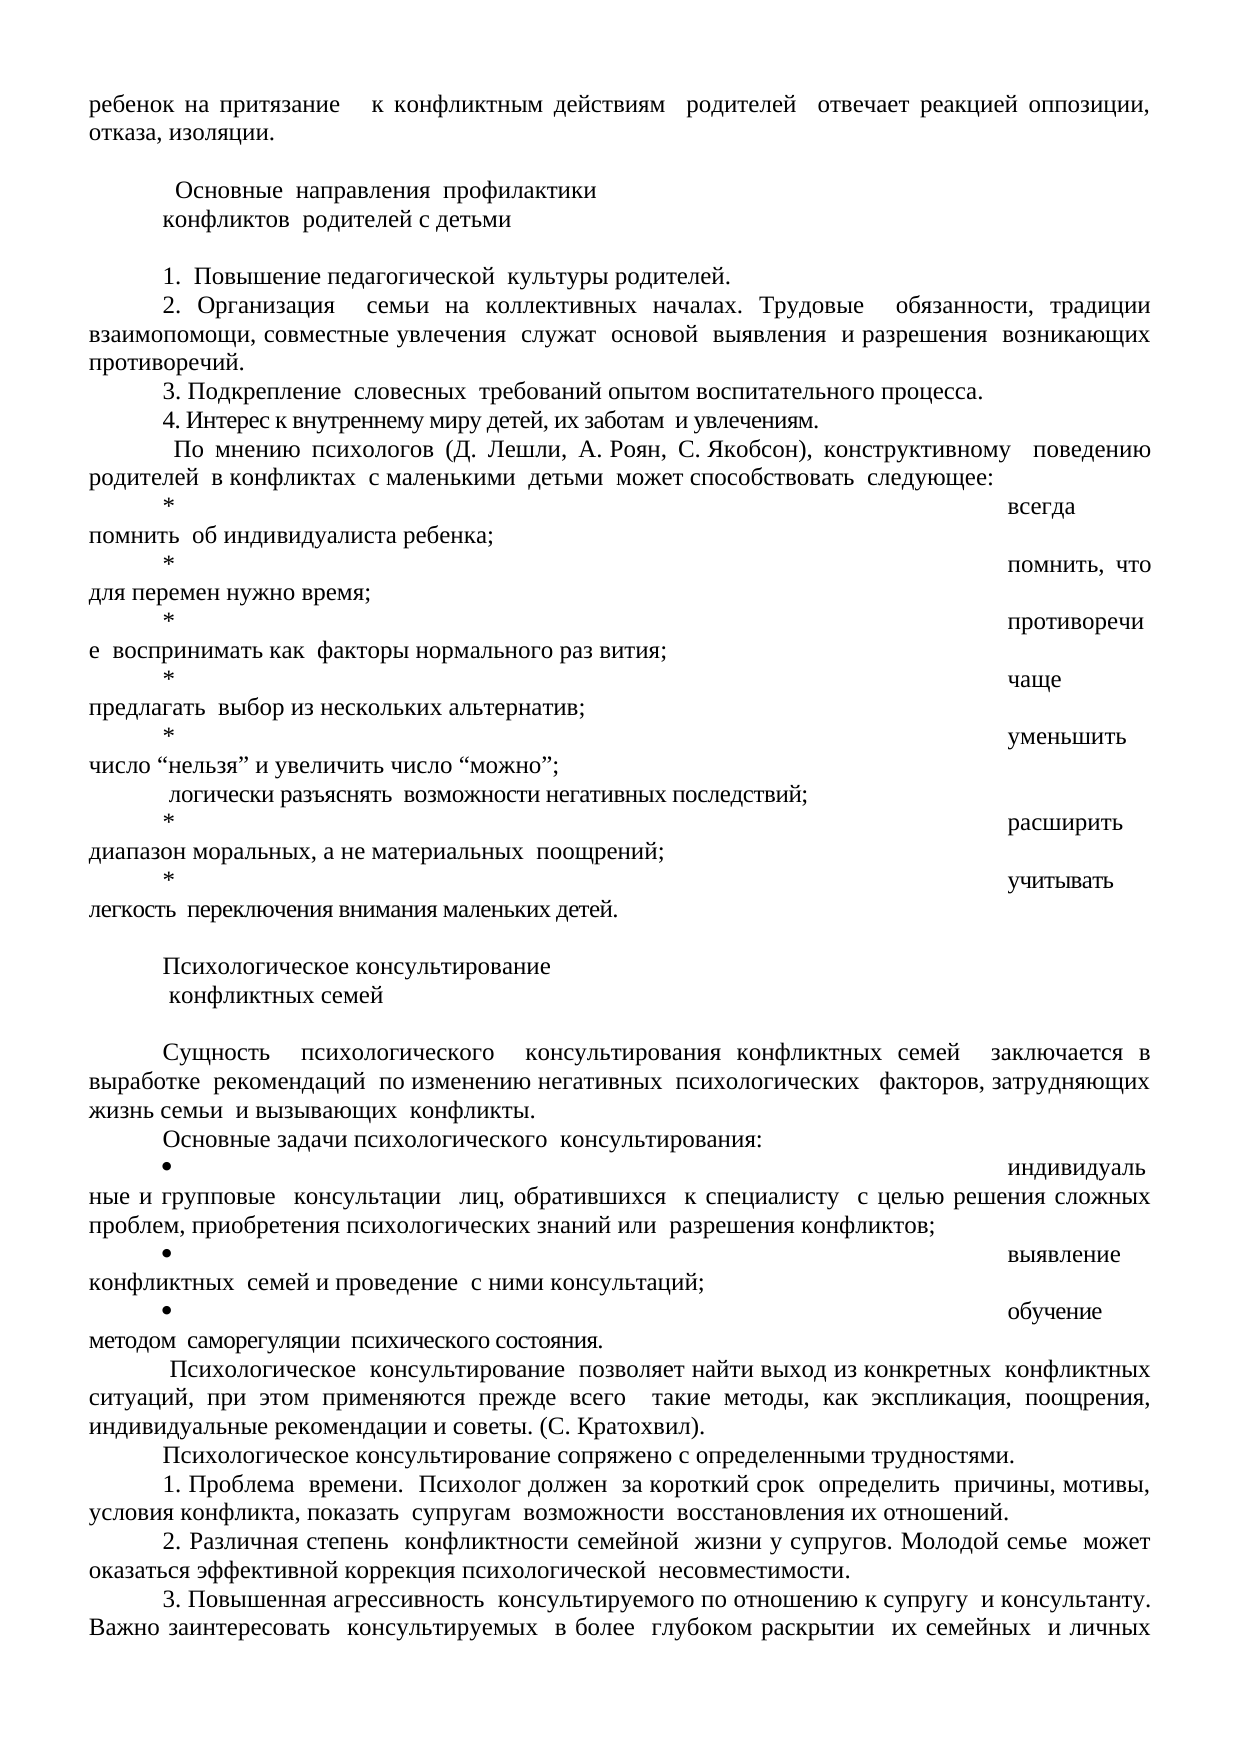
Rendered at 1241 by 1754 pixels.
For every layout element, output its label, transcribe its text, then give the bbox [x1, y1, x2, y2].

list уменьшить число “нельзя” и увеличить число “можно”; [89, 721, 1152, 779]
text логически разъяснять возможности негативных последствий; [89, 779, 1152, 807]
list 2. Различная степень конфликтности семейной жизни у супругов. Молодой семье может оказаться эффективной коррекция психологической несовместимости. [89, 1526, 1152, 1584]
text 4. Интерес к внутреннему миру детей, их заботам и увлечениям. [89, 405, 1152, 434]
text 2. Организация семьи на коллективных началах. Трудовые обязанности, традиции взаимопомощи, совместные увлечения служат основой выявления и разрешения возникающих противоречий. [89, 290, 1152, 376]
list расширить диапазон моральных, а не материальных поощрений; [89, 807, 1152, 865]
list противоречие воспринимать как факторы нормального раз вития; [89, 606, 1152, 664]
list Психологическое консультирование сопряжено с определенными трудностями. [89, 1440, 1152, 1469]
text Сущность психологического консультирования конфликтных семей заключается в выработке рекомендаций по изменению негативных психологических факторов, затрудняющих жизнь семьи и вызывающих конфликты. [89, 1037, 1152, 1124]
text Психологическое консультирование [89, 951, 1152, 980]
text 1. Повышение педагогической культуры родителей. [89, 261, 1152, 290]
list выявление конфликтных семей и проведение с ними консультаций; [89, 1239, 1152, 1296]
list всегда помнить об индивидуалиста ребенка; [89, 491, 1152, 549]
text По мнению психологов (Д. Лешли, А. Роян, С. Якобсон), конструктивному поведению родителей в конфликтах с маленькими детьми может способствовать следующее: [89, 434, 1152, 491]
list индивидуальные и групповые консультации лиц, обратившихся к специалисту с целью решения сложных проблем, приобретения психологических знаний или разрешения конфликтов; [89, 1152, 1152, 1239]
list обучение методом саморегуляции психического состояния. [89, 1296, 1152, 1354]
text Психологическое консультирование позволяет найти выход из конкретных конфликтных ситуаций, при этом применяются прежде всего такие методы, как экспликация, поощрения, индивидуальные рекомендации и советы. (С. Кратохвил). [89, 1354, 1152, 1440]
text конфликтных семей [89, 980, 1152, 1009]
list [89, 89, 1152, 146]
list помнить, что для перемен нужно время; [89, 549, 1152, 606]
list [89, 1584, 1152, 1641]
text Основные задачи психологического консультирования: [89, 1124, 1152, 1152]
text Основные направления профилактики [89, 175, 1152, 204]
list учитывать легкость переключения внимания маленьких детей. [89, 865, 1152, 922]
list 1. Проблема времени. Психолог должен за короткий срок определить причины, мотивы, условия конфликта, показать супругам возможности восстановления их отношений. [89, 1469, 1152, 1526]
text 3. Подкрепление словесных требований опытом воспитательного процесса. [89, 376, 1152, 405]
list чаще предлагать выбор из нескольких альтернатив; [89, 664, 1152, 721]
text конфликтов родителей с детьми [89, 204, 1152, 232]
